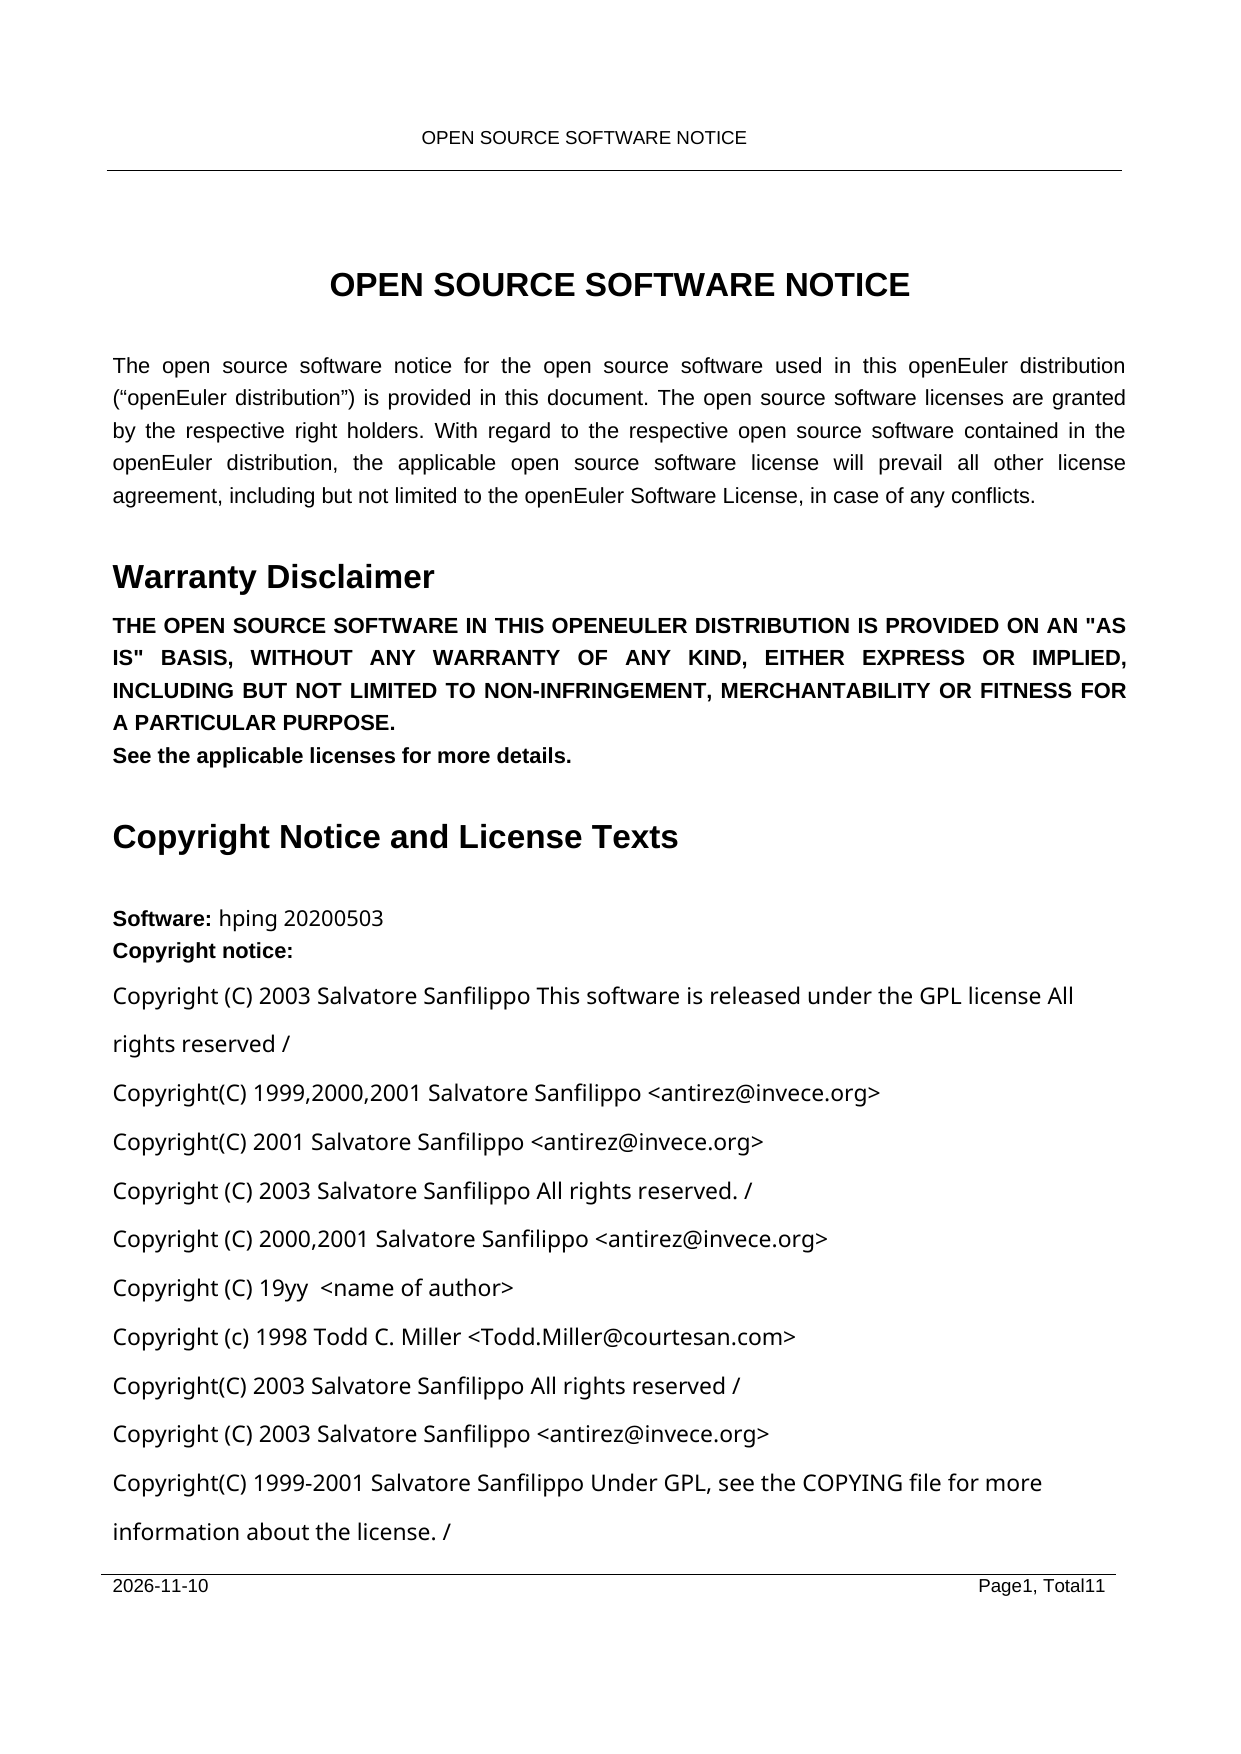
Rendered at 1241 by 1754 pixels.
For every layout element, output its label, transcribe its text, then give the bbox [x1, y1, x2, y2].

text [112, 979, 1128, 1548]
text OPEN SOURCE SOFTWARE NOTICE [112, 251, 1128, 316]
text Copyright Notice and License Texts [112, 804, 1128, 869]
text THE OPEN SOURCE SOFTWARE IN THIS OPENEULER DISTRIBUTION IS PROVIDED ON AN "AS IS" BASIS, WITHOUT ANY WARRANTY OF ANY KIND, EITHER EXPRESS OR IMPLIED, INCLUDING BUT NOT LIMITED TO NON-INFRINGEMENT, MERCHANTABILITY OR FITNESS FOR A PARTICULAR PURPOSE. See the applicable licenses for more details. [112, 609, 1128, 771]
text Warranty Disclaimer [112, 544, 1128, 609]
text Software: hping 20200503 [112, 901, 1128, 934]
text The open source software notice for the open source software used in this openEuler distribution (“openEuler distribution”) is provided in this document. The open source software licenses are granted by the respective right holders. With regard to the respective open source software contained in the openEuler distribution, the applicable open source software license will prevail all other license agreement, including but not limited to the openEuler Software License, in case of any conflicts. [112, 349, 1128, 511]
text Copyright notice: [112, 934, 1128, 966]
